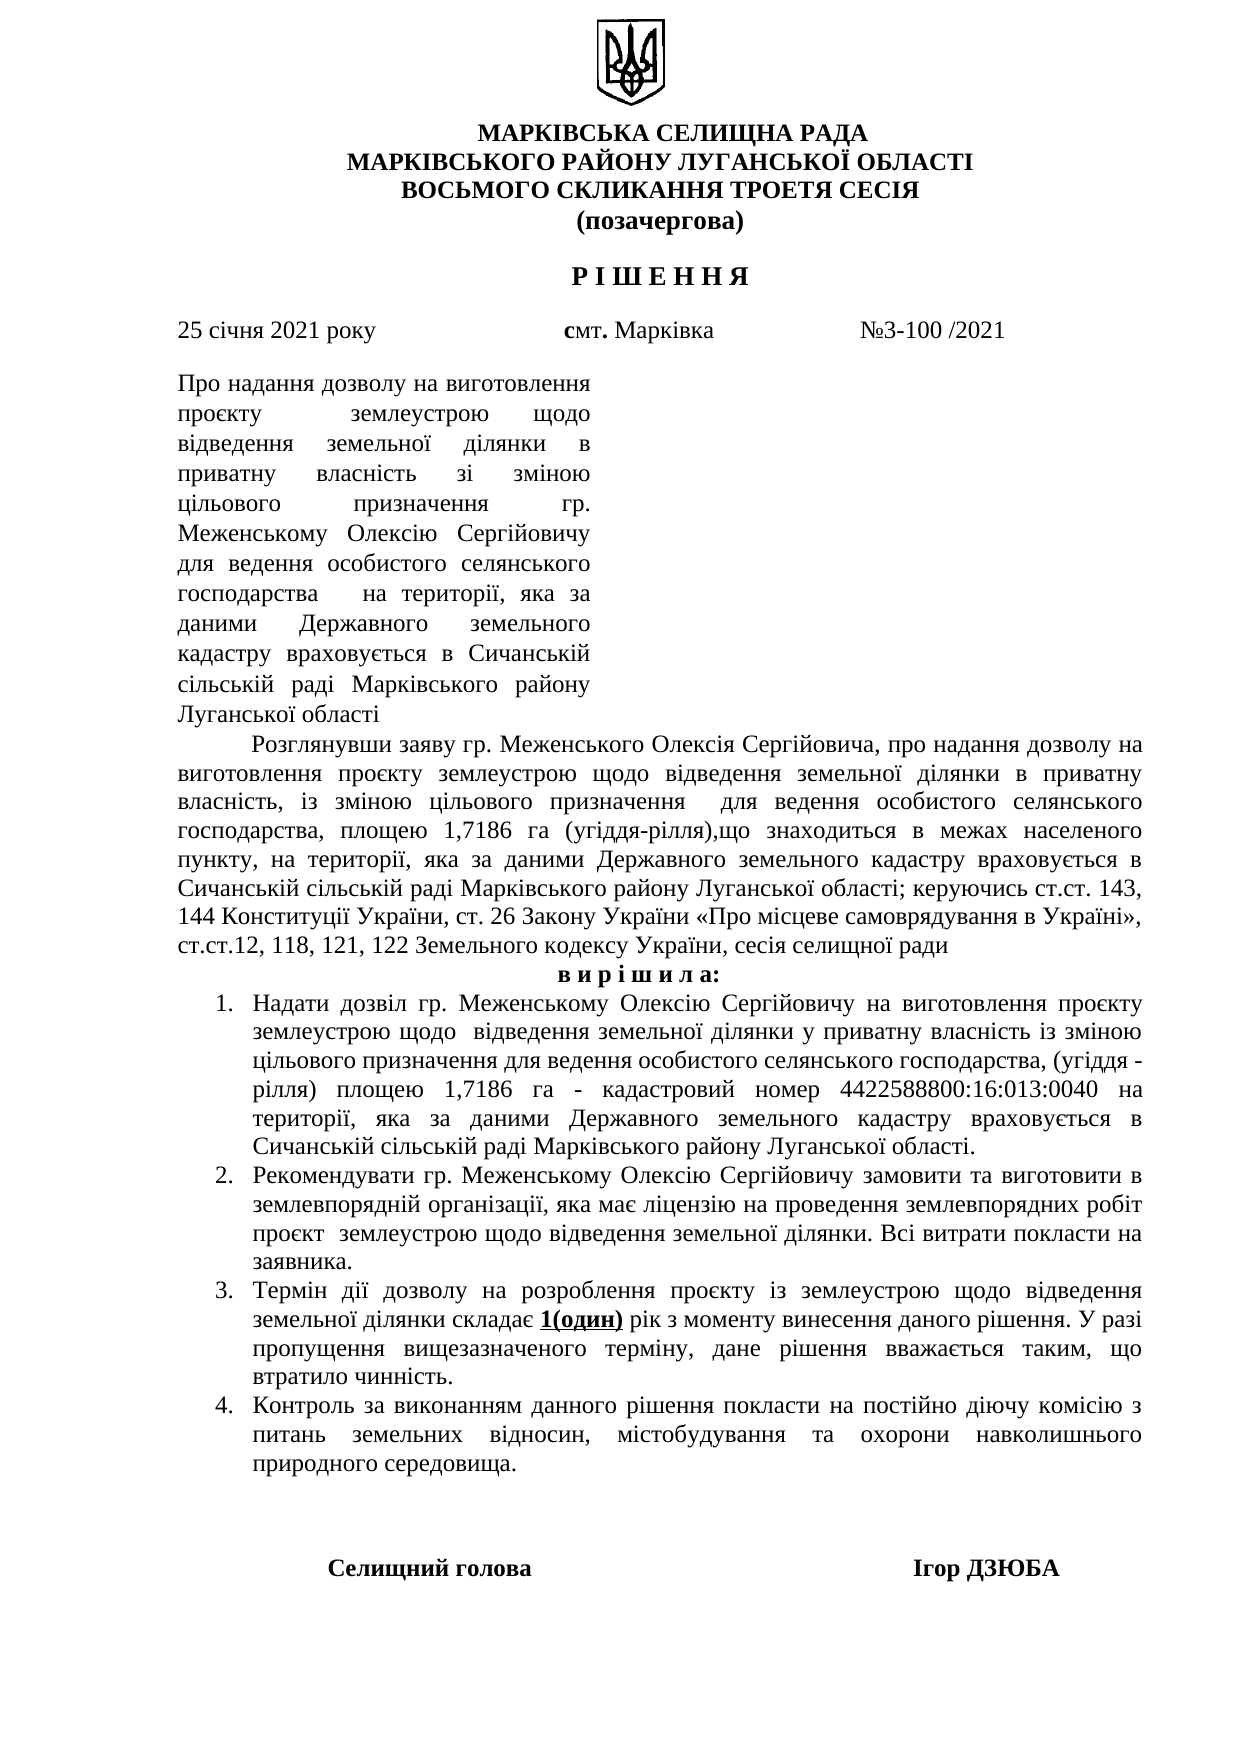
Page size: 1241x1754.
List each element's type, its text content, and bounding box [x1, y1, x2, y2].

list Контроль за виконанням данного рішення покласти на постійно діючу комісію з питань земельних відносин, містобудування та охорони навколишнього природного середовища. [215, 1390, 1143, 1476]
text 25 січня 2021 року смт. Марківка №3-100 /2021 [177, 315, 1143, 343]
list Надати дозвіл гр. Меженському Олексію Сергійовичу на виготовлення проєкту землеустрою щодо відведення земельної ділянки у приватну власність із зміною цільового призначення для ведення особистого селянського господарства, (угіддя - рілля) площею 1,7186 га - кадастровий номер 4422588800:16:013:0040 на території, яка за даними Державного земельного кадастру враховується в Сичанській сільській раді Марківського району Луганської області. [215, 988, 1143, 1160]
text Розглянувши заяву гр. Меженського Олексія Сергійовича, про надання дозволу на виготовлення проєкту землеустрою щодо відведення земельної ділянки в приватну власність, із зміною цільового призначення для ведення особистого селянського господарства, площею 1,7186 га (угіддя-рілля),що знаходиться в межах населеного пункту, на території, яка за даними Державного земельного кадастру враховується в Сичанській сільській раді Марківського району Луганської області; керуючись ст.ст. 143, 144 Конституції України, ст. 26 Закону України «Про місцеве самоврядування в Україні», ст.ст.12, 118, 121, 122 Земельного кодексу України, сесія селищної ради [177, 729, 1143, 959]
table_header Про надання дозволу на виготовлення проєкту землеустрою щодо відведення земельної ділянки в приватну власність зі зміною цільового призначення гр. Меженському Олексію Сергійовичу для ведення особистого селянського господарства на території, яка за даними Державного земельного кадастру враховується в Сичанській сільській раді Марківського району Луганської області [166, 368, 788, 729]
text МАРКІВСЬКА СЕЛИЩНА РАДА [177, 118, 1152, 147]
text в и р і ш и л а: [177, 959, 1143, 988]
text ВОСЬМОГО СКЛИКАННЯ ТРОЕТЯ СЕСІЯ [177, 176, 1143, 204]
subtitle Селищний голова Ігор ДЗЮБА [177, 1553, 1143, 1582]
subtitle МАРКІВСЬКОГО РАЙОНУ ЛУГАНСЬКОЇ ОБЛАСТІ [177, 147, 1143, 176]
list Рекомендувати гр. Меженському Олексію Сергійовичу замовити та виготовити в землевпорядній організації, яка має ліцензію на проведення землевпорядних робіт проєкт землеустрою щодо відведення земельної ділянки. Всі витрати покласти на заявника. [215, 1160, 1143, 1275]
list Термін дії дозволу на розроблення проєкту із землеустрою щодо відведення земельної ділянки складає 1(один) рік з моменту винесення даного рішення. У разі пропущення вищезазначеного терміну, дане рішення вважається таким, що втратило чинність. [215, 1275, 1143, 1390]
text Р І Ш Е Н Н Я [177, 259, 1143, 291]
text (позачергова) [177, 204, 1143, 236]
picture [597, 19, 665, 106]
